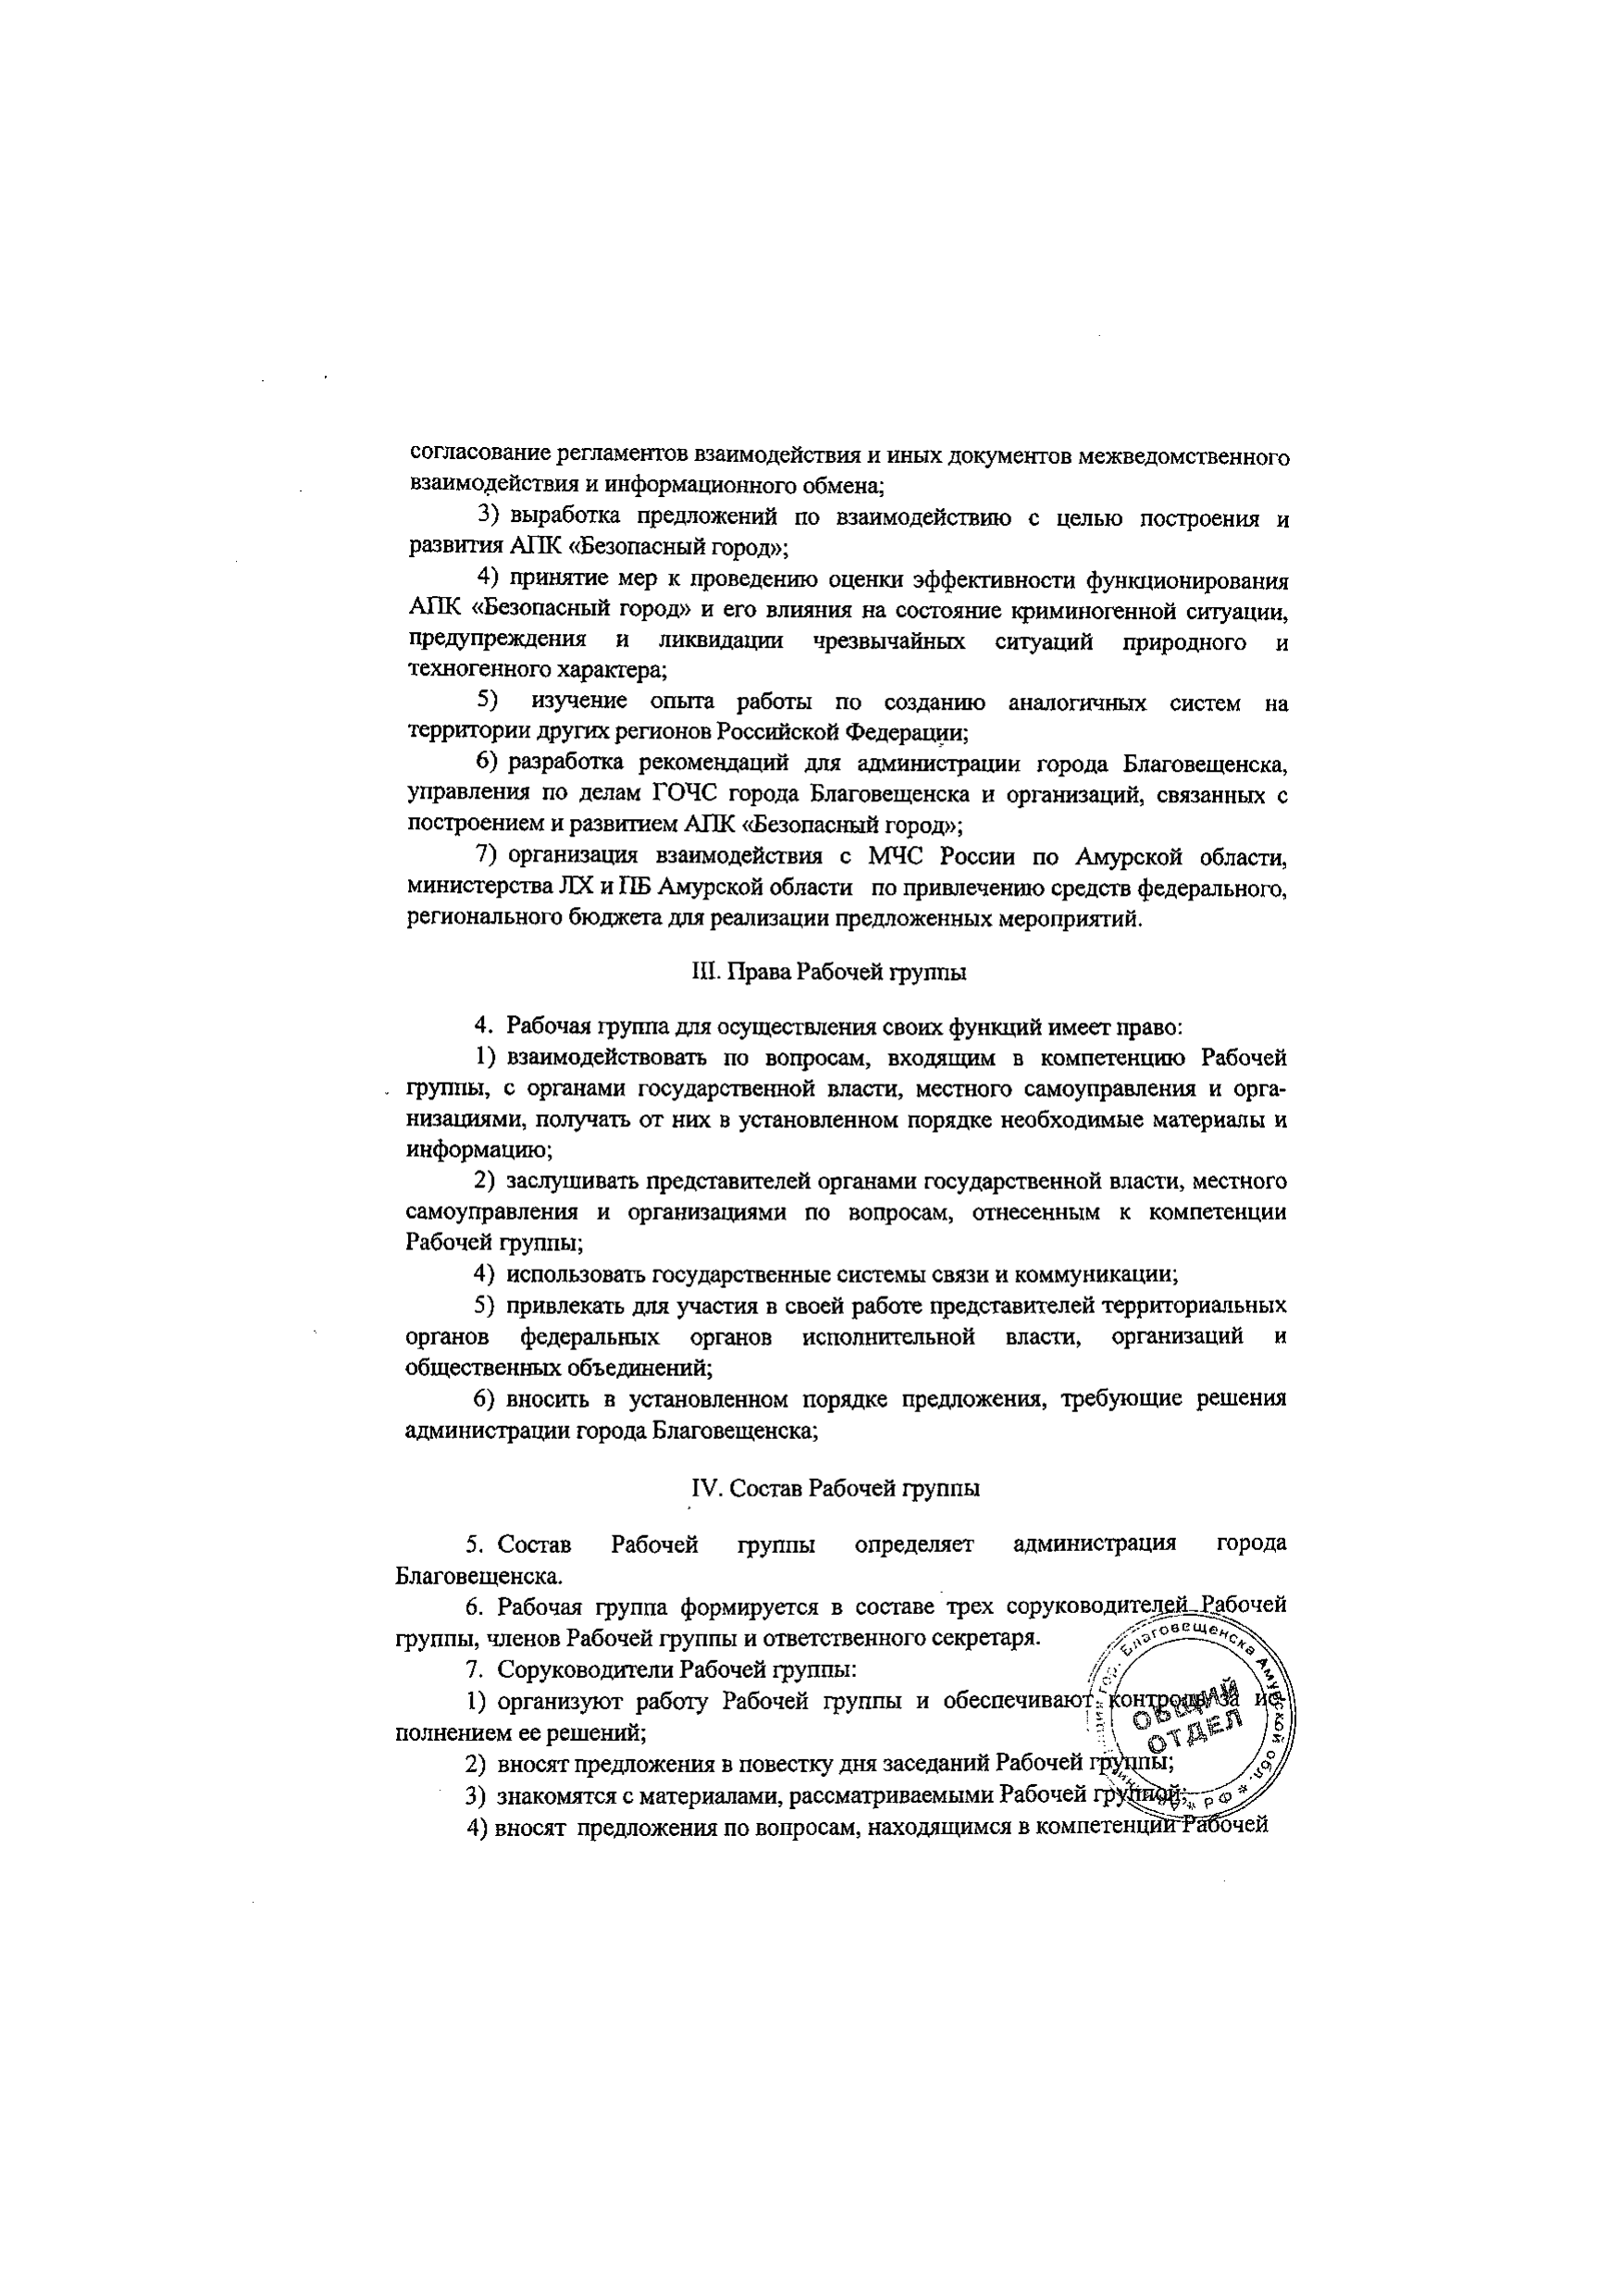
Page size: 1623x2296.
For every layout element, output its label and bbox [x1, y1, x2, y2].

picture [228, 333, 1395, 1963]
